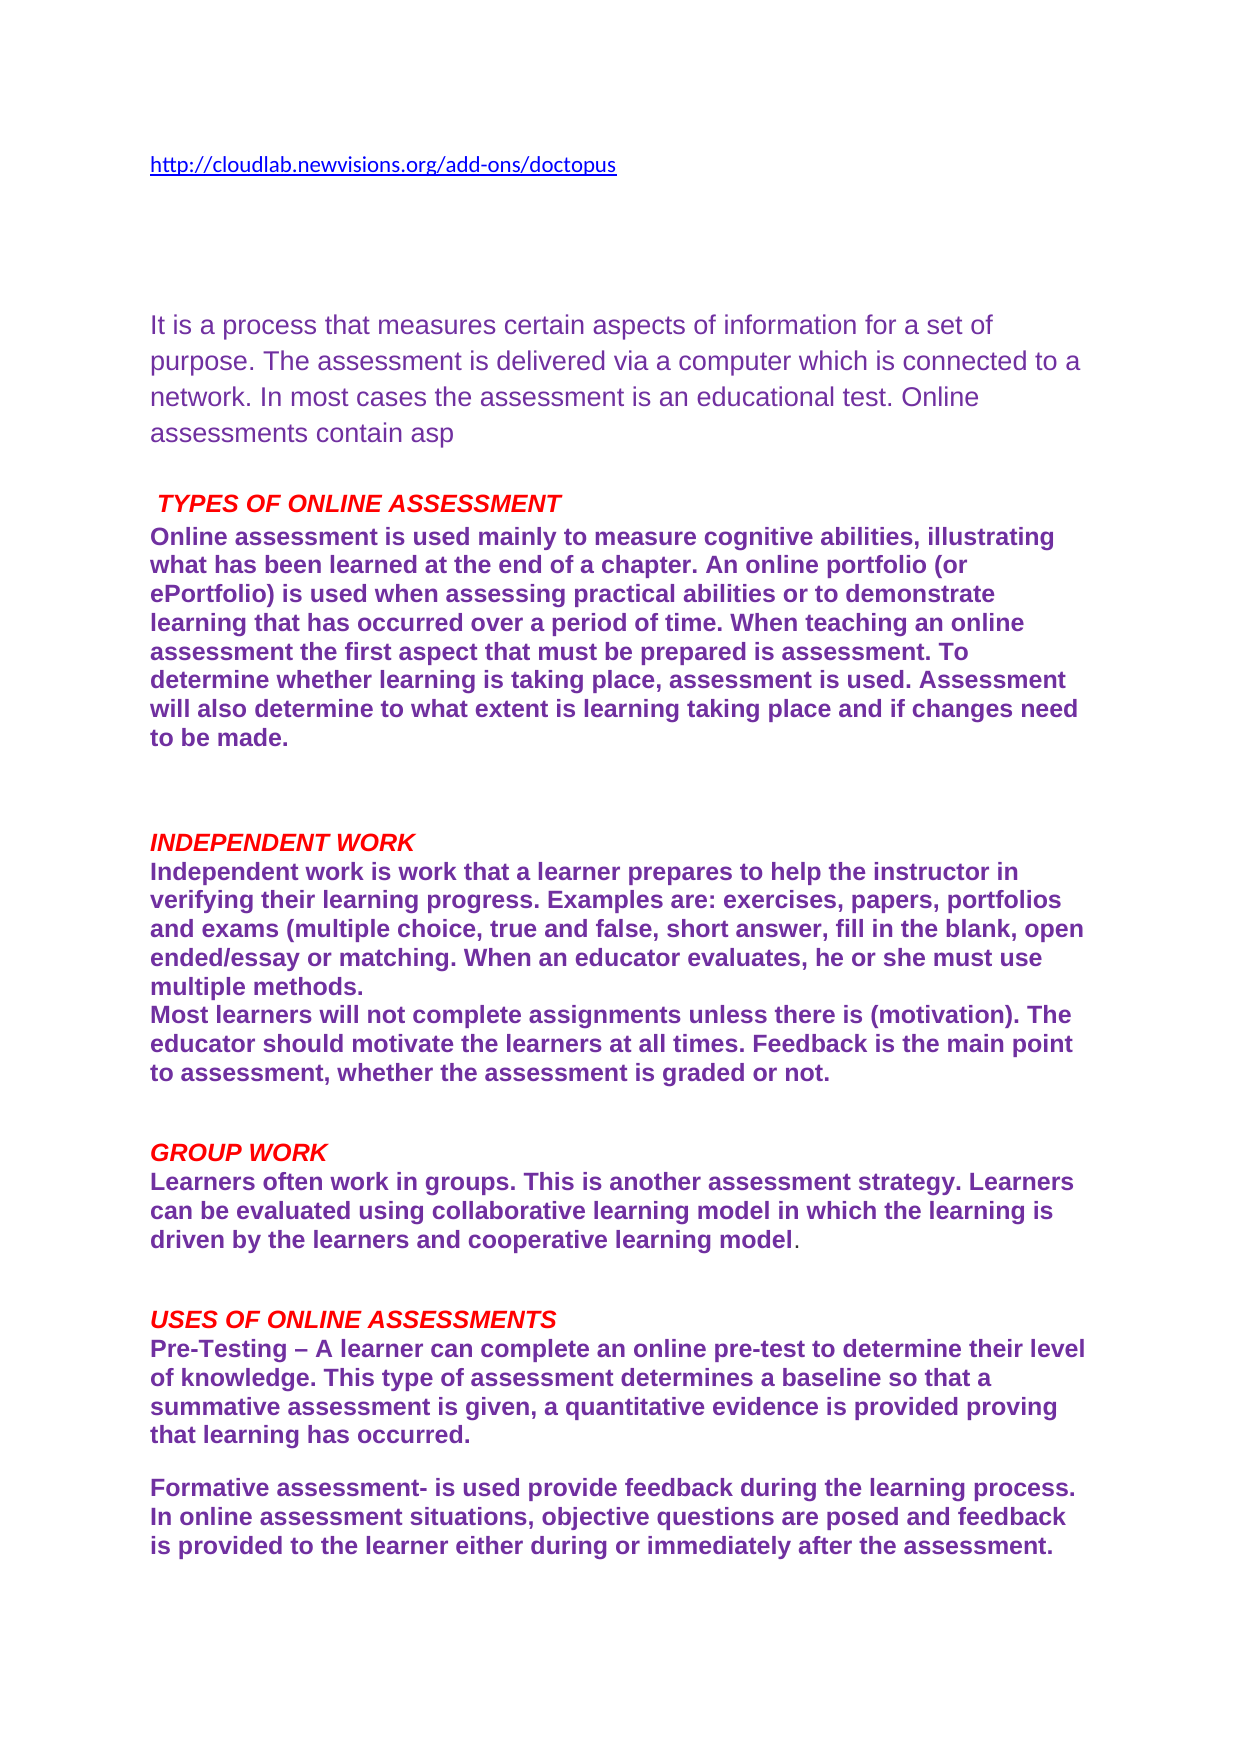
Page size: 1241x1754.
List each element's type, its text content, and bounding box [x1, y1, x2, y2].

subtitle TYPES OF ONLINE ASSESSMENT [150, 489, 1090, 517]
text Learners often work in groups. This is another assessment strategy. Learners can be evaluated using collaborative learning model in which the learning is driven by the learners and cooperative learning model. [150, 1167, 1090, 1305]
text GROUP WORK [150, 1138, 1090, 1167]
text USES OF ONLINE ASSESSMENTS [150, 1305, 1090, 1334]
subtitle It is a process that measures certain aspects of information for a set of purpose. The assessment is delivered via a computer which is connected to a network. In most cases the assessment is an educational test. Online assessments contain asp [150, 309, 1090, 448]
text Online assessment is used mainly to measure cognitive abilities, illustrating what has been learned at the end of a chapter. An online portfolio (or ePortfolio) is used when assessing practical abilities or to demonstrate learning that has occurred over a period of time. When teaching an online assessment the first aspect that must be prepared is assessment. To determine whether learning is taking place, assessment is used. Assessment will also determine to what extent is learning taking place and if changes need to be made. [150, 522, 1090, 828]
text Independent work is work that a learner prepares to help the instructor in verifying their learning progress. Examples are: exercises, papers, portfolios and exams (multiple choice, true and false, short answer, fill in the blank, open ended/essay or matching. When an educator evaluates, he or she must use multiple methods. Most learners will not complete assignments unless there is (motivation). The educator should motivate the learners at all times. Feedback is the main point to assessment, whether the assessment is graded or not. [150, 856, 1090, 1138]
text INDEPENDENT WORK [150, 828, 1090, 856]
text http://cloudlab.newvisions.org/add-ons/doctopus [150, 150, 1090, 178]
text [150, 1334, 1090, 1583]
